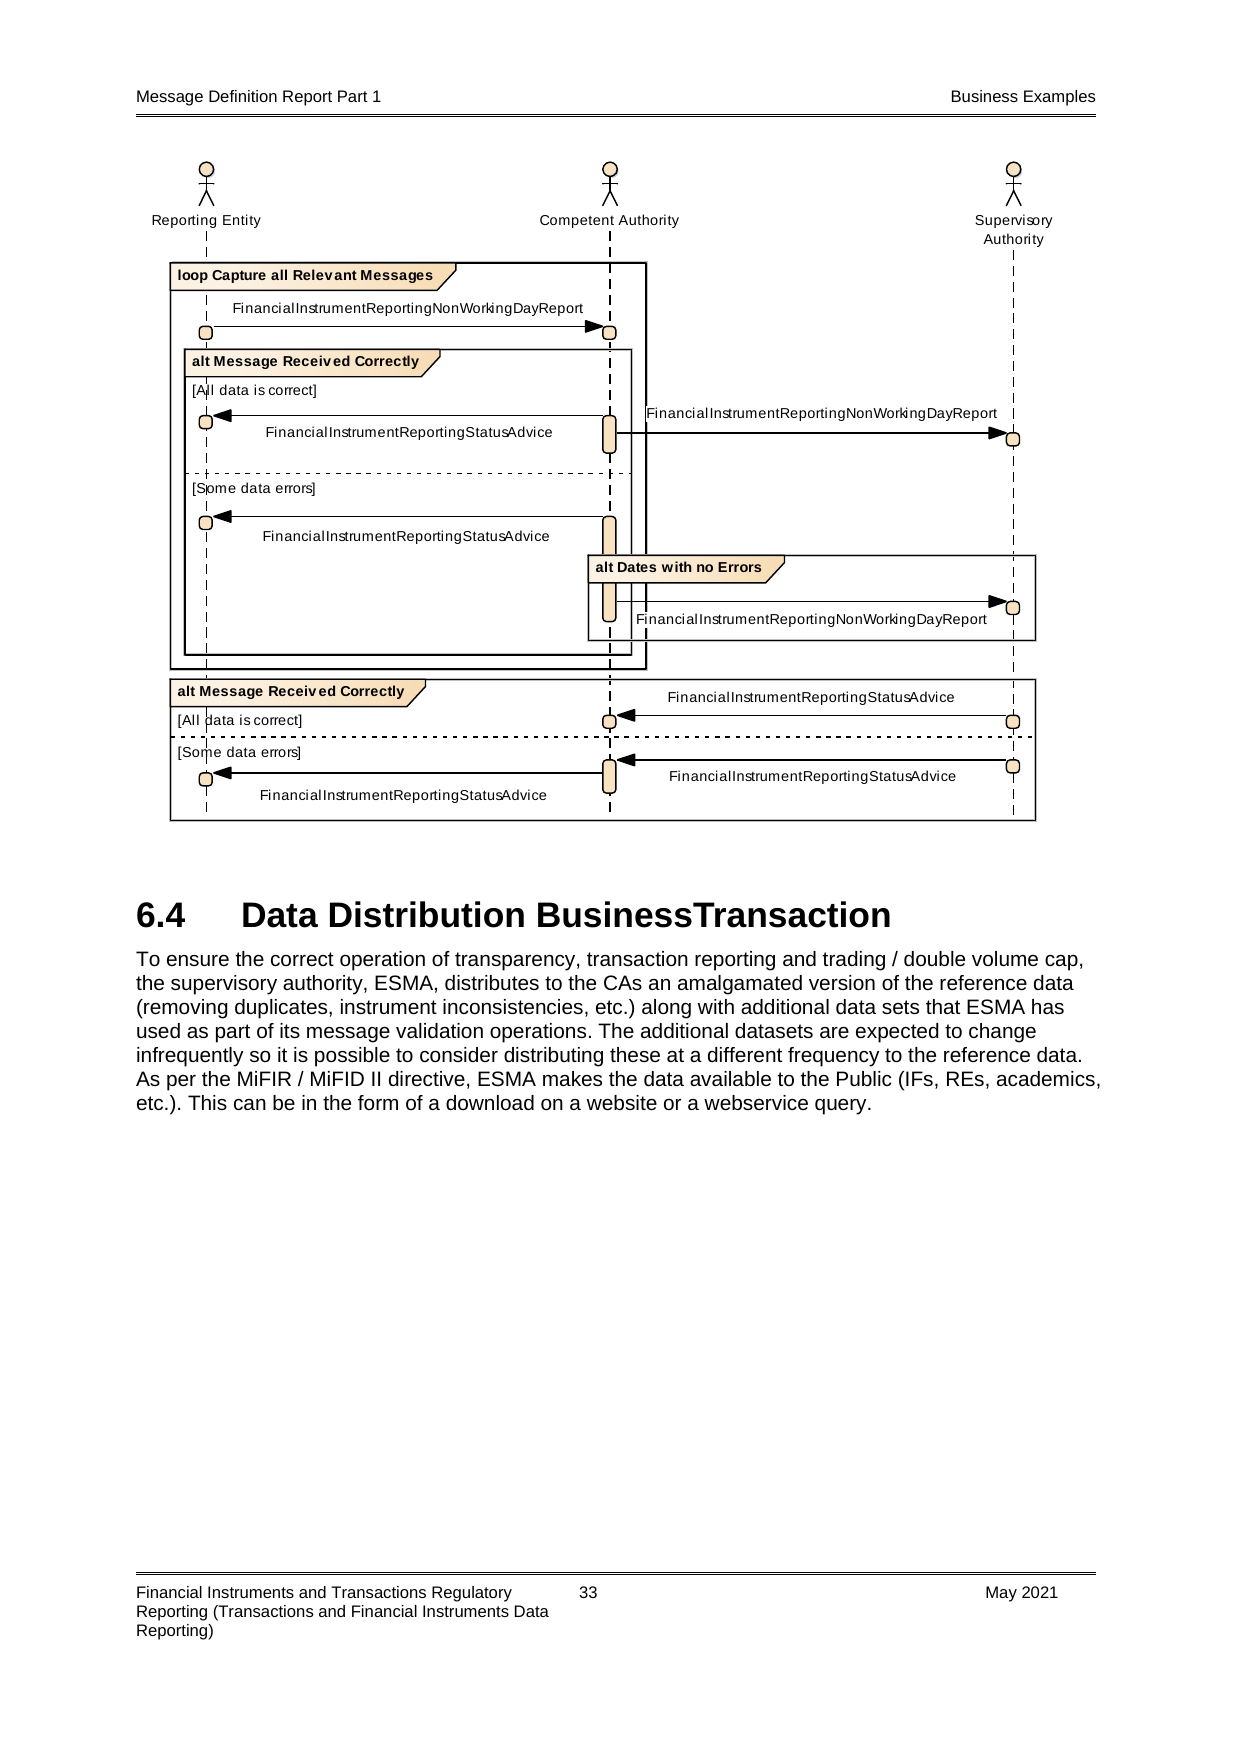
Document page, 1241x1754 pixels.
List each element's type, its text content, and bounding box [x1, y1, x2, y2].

text To ensure the correct operation of transparency, transaction reporting and trading / double volume cap, the supervisory authority, ESMA, distributes to the CAs an amalgamated version of the reference data (removing duplicates, instrument inconsistencies, etc.) along with additional data sets that ESMA has used as part of its message validation operations. The additional datasets are expected to change infrequently so it is possible to consider distributing these at a different frequency to the reference data. As per the MiFIR / MiFID II directive, ESMA makes the data available to the Public (IFs, REs, academics, etc.). This can be in the form of a download on a website or a webservice query. [136, 947, 1104, 1115]
subtitle Data Distribution BusinessTransaction [136, 894, 1104, 935]
